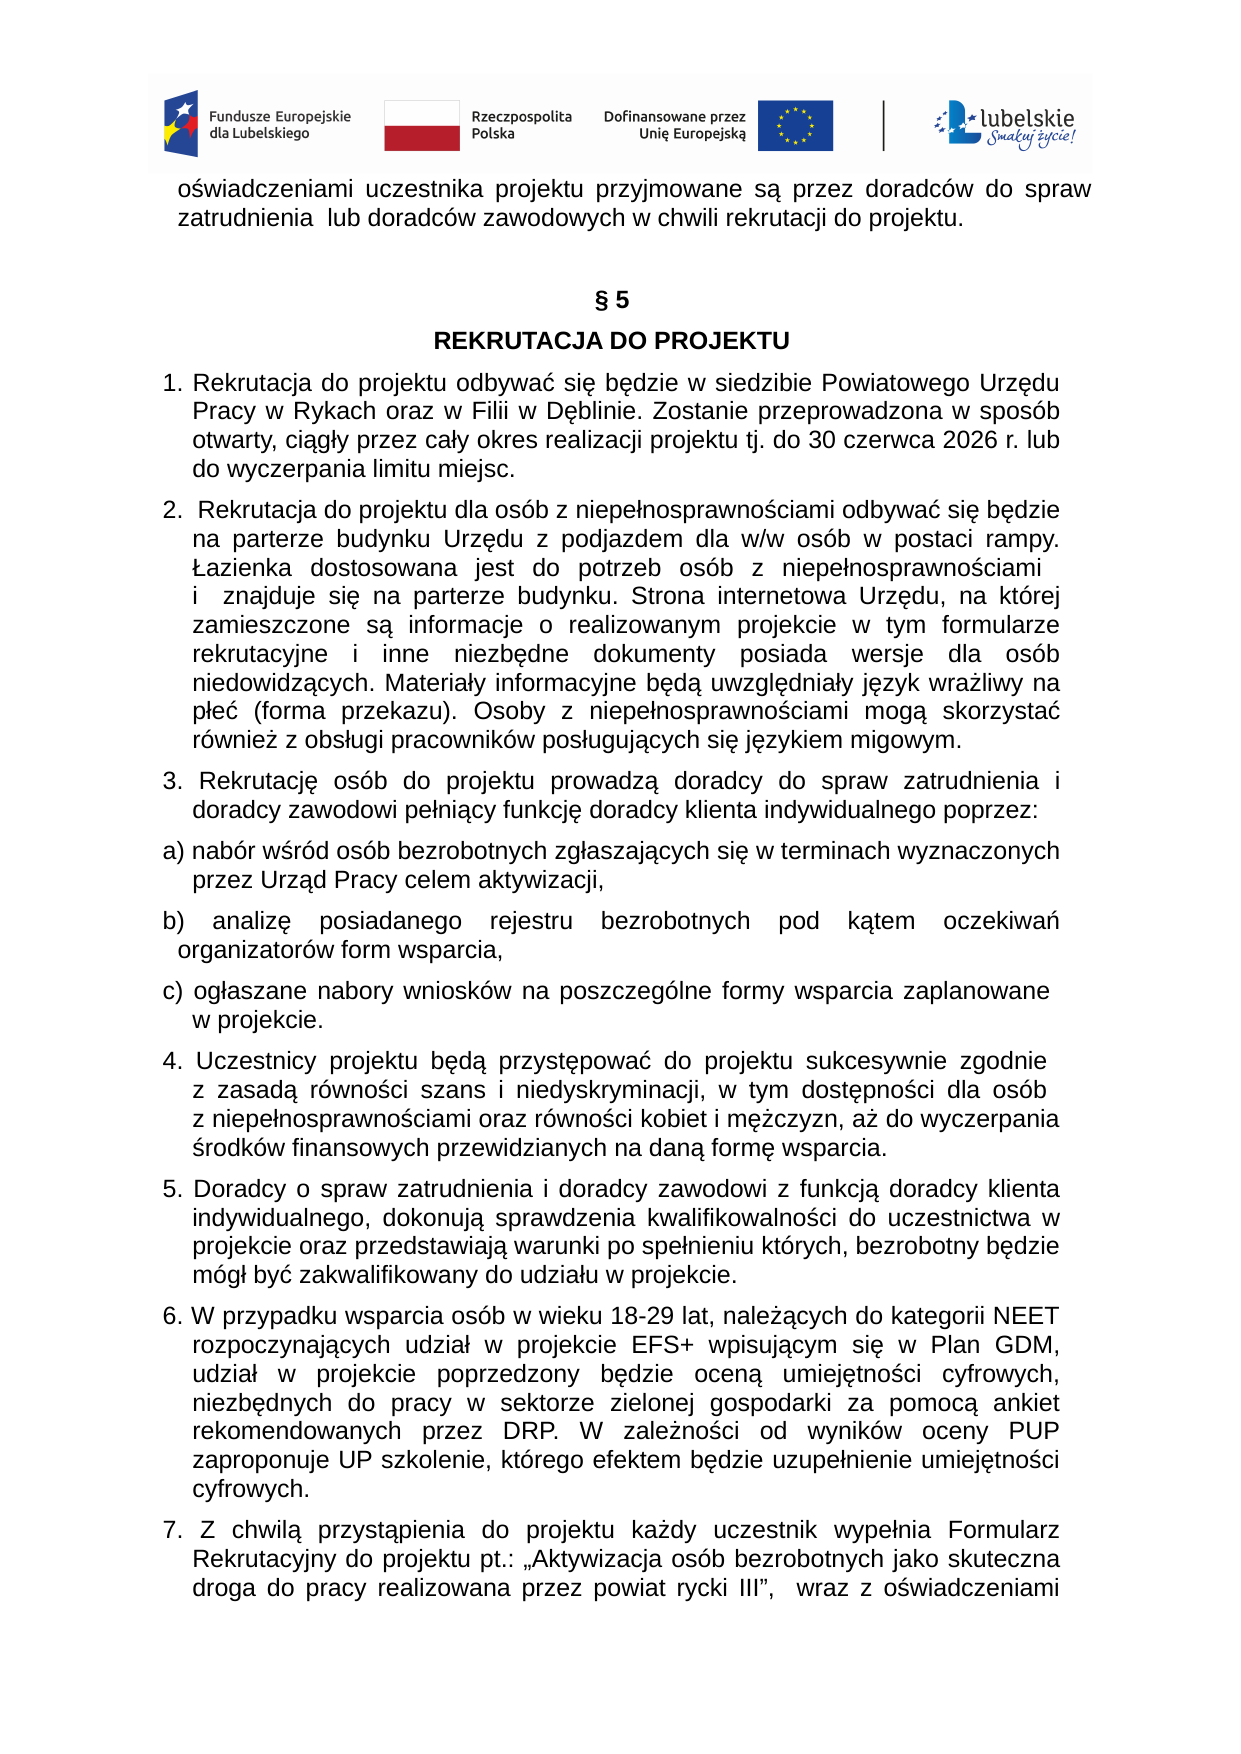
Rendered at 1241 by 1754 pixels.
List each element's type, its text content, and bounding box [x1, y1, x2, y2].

text 6. W przypadku wsparcia osób w wieku 18-29 lat, należących do kategorii NEET rozpoczynających udział w projekcie EFS+ wpisującym się w Plan GDM, udział w projekcie poprzedzony będzie oceną umiejętności cyfrowych, niezbędnych do pracy w sektorze zielonej gospodarki za pomocą ankiet rekomendowanych przez DRP. W zależności od wyników oceny PUP zaproponuje UP szkolenie, którego efektem będzie uzupełnienie umiejętności cyfrowych. [162, 1301, 1061, 1502]
text REKRUTACJA DO PROJEKTU [162, 326, 1061, 355]
text 5. Doradcy o spraw zatrudnienia i doradcy zawodowi z funkcją doradcy klienta indywidualnego, dokonują sprawdzenia kwalifikowalności do uczestnictwa w projekcie oraz przedstawiają warunki po spełnieniu których, bezrobotny będzie mógł być zakwalifikowany do udziału w projekcie. [162, 1174, 1061, 1289]
text c) ogłaszane nabory wniosków na poszczególne formy wsparcia zaplanowane w projekcie. [162, 976, 1061, 1034]
text 1. Rekrutacja do projektu odbywać się będzie w siedzibie Powiatowego Urzędu Pracy w Rykach oraz w Filii w Dęblinie. Zostanie przeprowadzona w sposób otwarty, ciągły przez cały okres realizacji projektu tj. do 30 czerwca 2026 r. lub do wyczerpania limitu miejsc. [162, 367, 1061, 482]
text 3. Rekrutację osób do projektu prowadzą doradcy do spraw zatrudnienia i doradcy zawodowi pełniący funkcję doradcy klienta indywidualnego poprzez: [162, 766, 1061, 824]
text 2. Rekrutacja do projektu dla osób z niepełnosprawnościami odbywać się będzie na parterze budynku Urzędu z podjazdem dla w/w osób w postaci rampy. Łazienka dostosowana jest do potrzeb osób z niepełnosprawnościami i znajduje się na parterze budynku. Strona internetowa Urzędu, na której zamieszczone są informacje o realizowanym projekcie w tym formularze rekrutacyjne i inne niezbędne dokumenty posiada wersje dla osób niedowidzących. Materiały informacyjne będą uwzględniały język wrażliwy na płeć (forma przekazu). Osoby z niepełnosprawnościami mogą skorzystać również z obsługi pracowników posługujących się językiem migowym. [162, 495, 1061, 754]
text 4. Uczestnicy projektu będą przystępować do projektu sukcesywnie zgodnie z zasadą równości szans i niedyskryminacji, w tym dostępności dla osób z niepełnosprawnościami oraz równości kobiet i mężczyzn, aż do wyczerpania środków finansowych przewidzianych na daną formę wsparcia. [162, 1046, 1061, 1161]
text b) analizę posiadanego rejestru bezrobotnych pod kątem oczekiwań organizatorów form wsparcia, [162, 906, 1061, 964]
text a) nabór wśród osób bezrobotnych zgłaszających się w terminach wyznaczonych przez Urząd Pracy celem aktywizacji, [162, 836, 1061, 894]
text § 5 [162, 285, 1061, 314]
picture [147, 73, 1093, 174]
